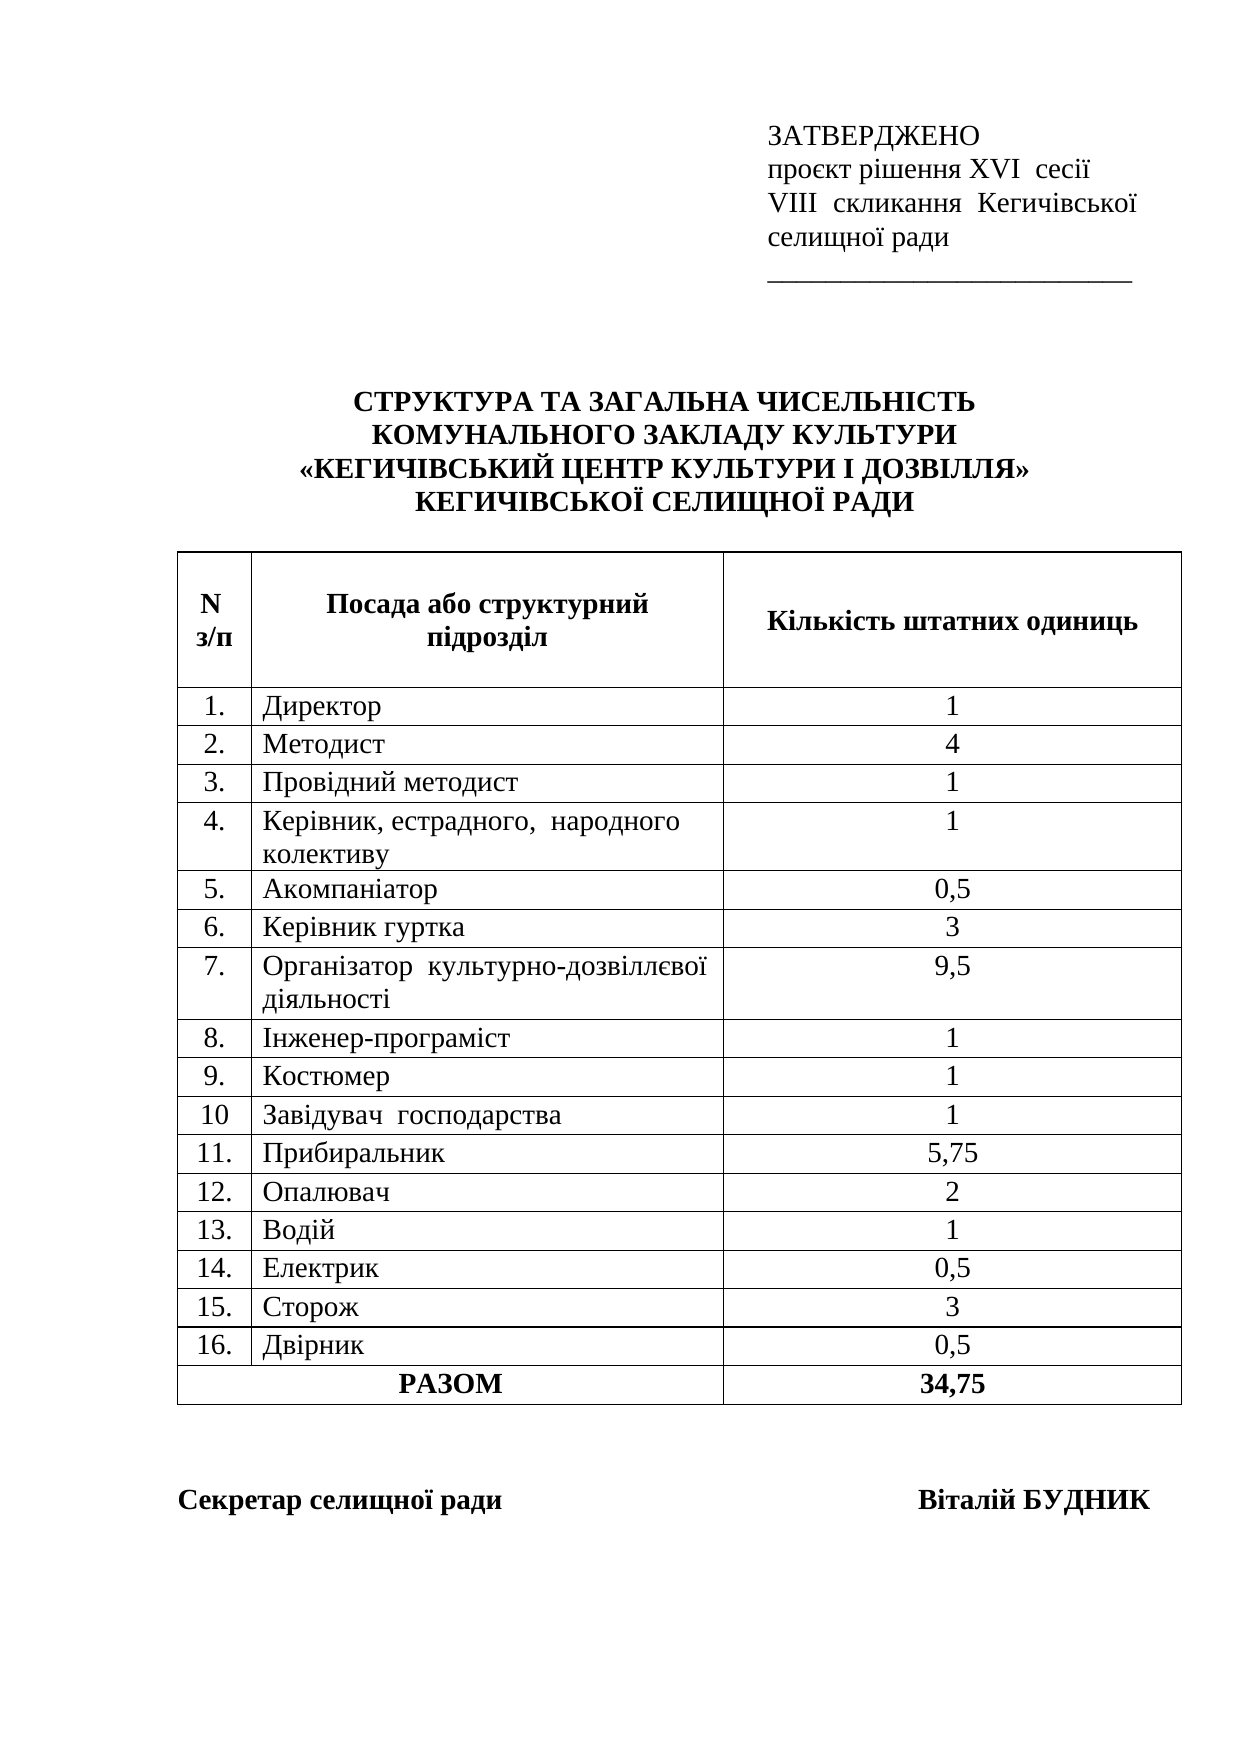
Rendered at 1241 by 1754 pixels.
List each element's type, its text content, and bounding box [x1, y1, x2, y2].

table_cell 9,5 [724, 948, 1181, 1019]
table_cell 1 [724, 765, 1181, 802]
table_cell Методист [252, 726, 723, 763]
table_cell 1 [724, 688, 1181, 725]
table_cell 1. [178, 688, 251, 725]
table_cell 10 [178, 1097, 251, 1134]
table_cell Водій [252, 1212, 723, 1249]
table_cell Керівник, естрадного, народного колективу [252, 803, 723, 870]
table_cell 1 [724, 803, 1181, 870]
text ЗАТВЕРДЖЕНО [767, 118, 1137, 152]
text VIII cкликання Кегичівської селищної ради [767, 185, 1137, 252]
table_cell 5. [178, 871, 251, 908]
table_cell 5,75 [724, 1135, 1181, 1173]
text _________________________ [767, 252, 1137, 286]
table_cell 1 [724, 1058, 1181, 1096]
text КЕГИЧІВСЬКОЇ СЕЛИЩНОЇ РАДИ [177, 484, 1152, 518]
text «КЕГИЧІВСЬКИЙ ЦЕНТР КУЛЬТУРИ І ДОЗВІЛЛЯ» [177, 451, 1152, 484]
table_cell 1 [724, 1020, 1181, 1057]
table_cell 14. [178, 1251, 251, 1288]
table_cell Інженер-програміст [252, 1020, 723, 1057]
table_cell 0,5 [724, 1328, 1181, 1365]
text КОМУНАЛЬНОГО ЗАКЛАДУ КУЛЬТУРИ [177, 417, 1152, 451]
table_cell Сторож [252, 1289, 723, 1326]
table_cell 2. [178, 726, 251, 763]
table_cell 13. [178, 1212, 251, 1249]
table_cell Двірник [252, 1328, 723, 1365]
table_cell 34,75 [724, 1366, 1181, 1404]
table_header Кількість штатних одиниць [724, 553, 1181, 687]
table_cell Директор [252, 688, 723, 725]
table_cell 2 [724, 1174, 1181, 1211]
table_cell 3 [724, 910, 1181, 947]
table_cell 9. [178, 1058, 251, 1096]
table_cell Акомпаніатор [252, 871, 723, 908]
table_cell Провідний методист [252, 765, 723, 802]
table_cell Організатор культурно-дозвіллєвої діяльності [252, 948, 723, 1019]
table_header N з/п [178, 553, 251, 687]
table_header Посада або структурний підрозділ [252, 553, 723, 687]
table_cell Керівник гуртка [252, 910, 723, 947]
text СТРУКТУРА ТА ЗАГАЛЬНА ЧИСЕЛЬНІСТЬ [177, 384, 1152, 417]
table_cell 8. [178, 1020, 251, 1057]
table_cell 1 [724, 1212, 1181, 1249]
table_cell 3 [724, 1289, 1181, 1326]
text проєкт рішення ХVІ сесії [767, 152, 1137, 185]
table_cell 4. [178, 803, 251, 870]
table_cell 16. [178, 1328, 251, 1365]
table_cell РАЗОМ [178, 1366, 723, 1404]
table_cell 6. [178, 910, 251, 947]
table_cell 4 [724, 726, 1181, 763]
table_cell 11. [178, 1135, 251, 1173]
table_cell Електрик [252, 1251, 723, 1288]
table_cell 1 [724, 1097, 1181, 1134]
table_cell 7. [178, 948, 251, 1019]
table_cell 12. [178, 1174, 251, 1211]
table_cell Прибиральник [252, 1135, 723, 1173]
table_cell Завідувач господарства [252, 1097, 723, 1134]
table_cell Костюмер [252, 1058, 723, 1096]
table_cell Опалювач [252, 1174, 723, 1211]
table_cell 3. [178, 765, 251, 802]
table_cell 0,5 [724, 871, 1181, 908]
table_cell 15. [178, 1289, 251, 1326]
table_cell 0,5 [724, 1251, 1181, 1288]
text Секретар селищної ради Віталій БУДНИК [177, 1482, 1152, 1516]
